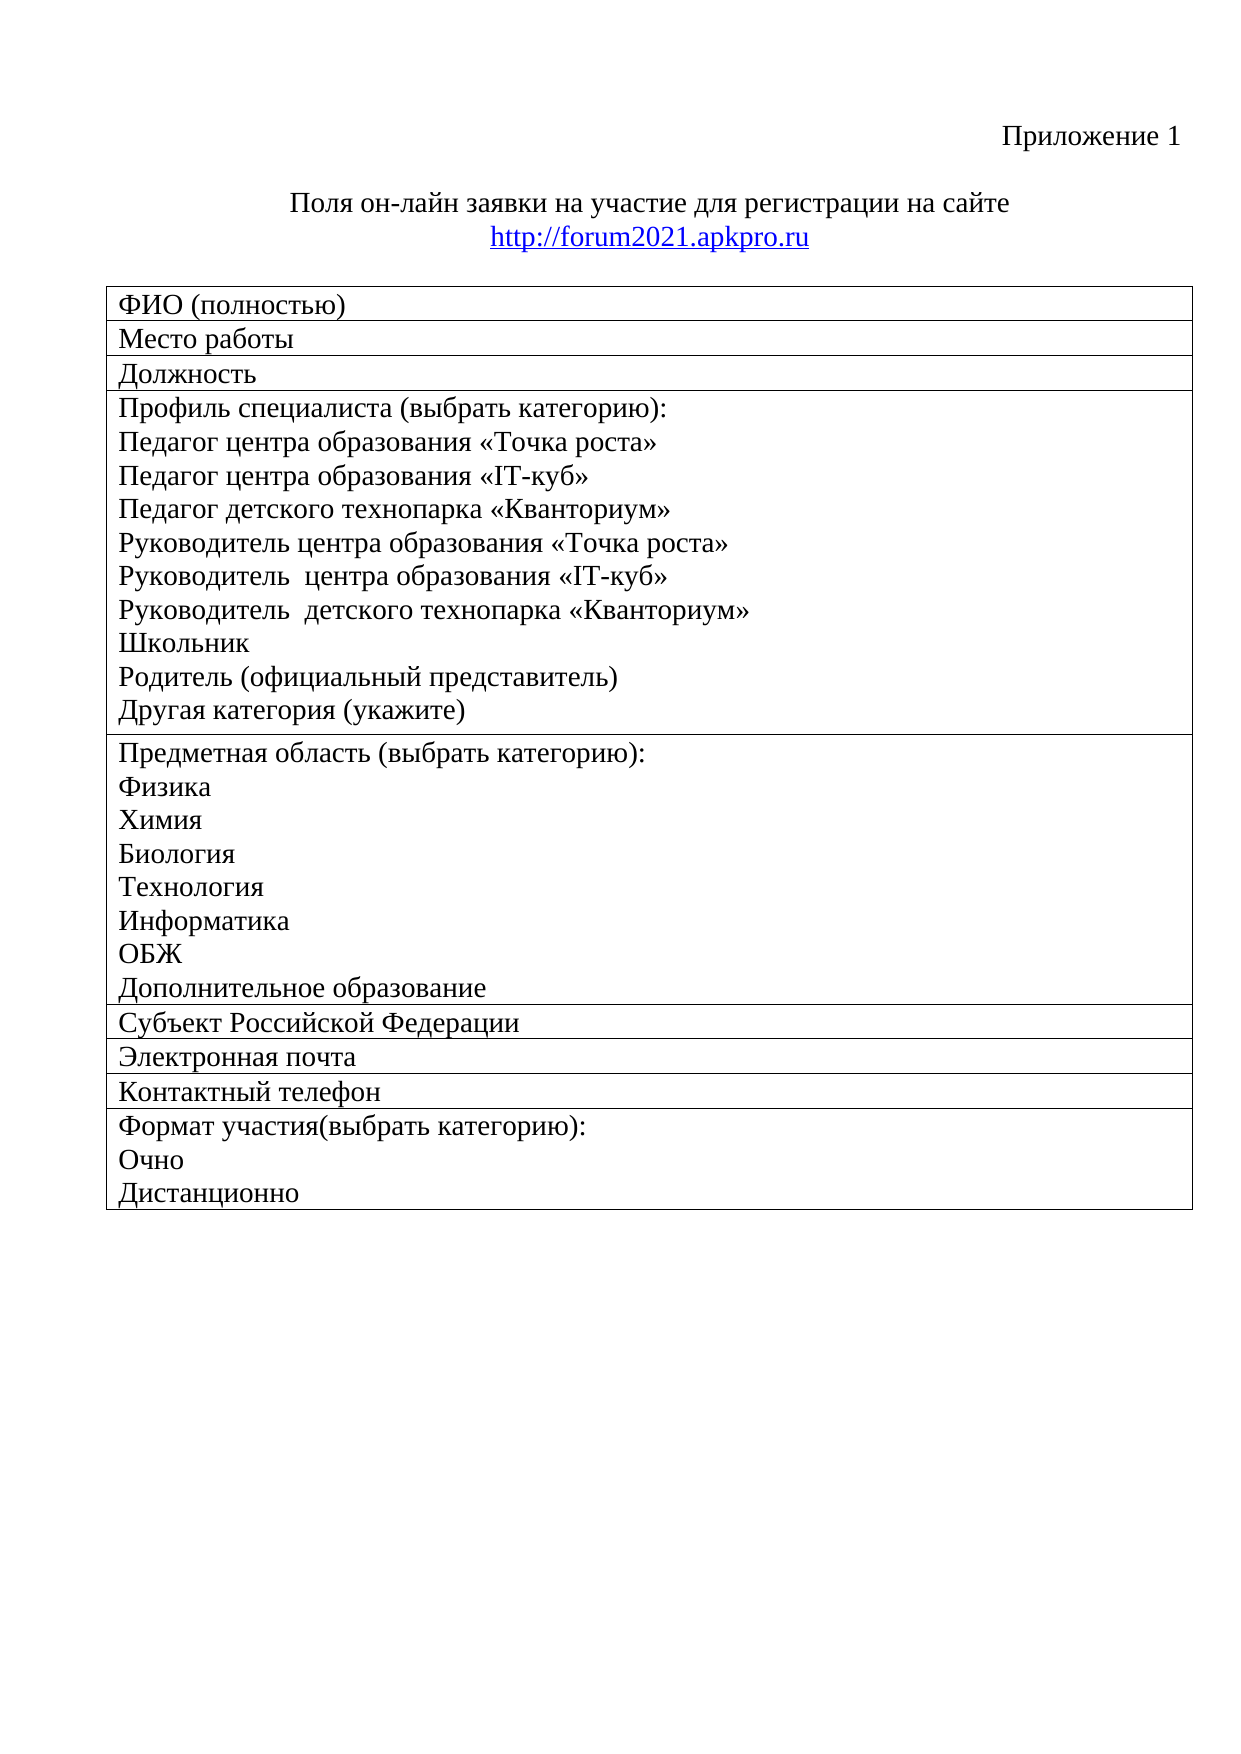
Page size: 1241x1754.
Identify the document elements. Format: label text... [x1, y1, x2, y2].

table_cell Предметная область (выбрать категорию): Физика Химия Биология Технология Информатика ОБЖ Дополнительное образование [107, 735, 1192, 1004]
table_cell Электронная почта [107, 1039, 1192, 1073]
table_cell Место работы [107, 321, 1192, 355]
table_header ФИО (полностью) [107, 287, 1192, 320]
text Поля он-лайн заявки на участие для регистрации на сайте [118, 185, 1181, 219]
table_cell Субъект Российской Федерации [107, 1005, 1192, 1038]
text http://forum2021.apkpro.ru [118, 219, 1181, 252]
table_cell Должность [107, 356, 1192, 389]
table_cell Формат участия(выбрать категорию): Очно Дистанционно [107, 1109, 1192, 1209]
table_cell Контактный телефон [107, 1074, 1192, 1107]
table_cell Профиль специалиста (выбрать категорию): Педагог центра образования «Точка роста» Педагог центра образования «IT-куб» Педагог детского технопарка «Кванториум» Руководитель центра образования «Точка роста» Руководитель центра образования «IT-куб» Руководитель детского технопарка «Кванториум» Школьник Родитель (официальный представитель) Другая категория (укажите) [107, 391, 1192, 734]
text Приложение 1 [118, 118, 1181, 152]
